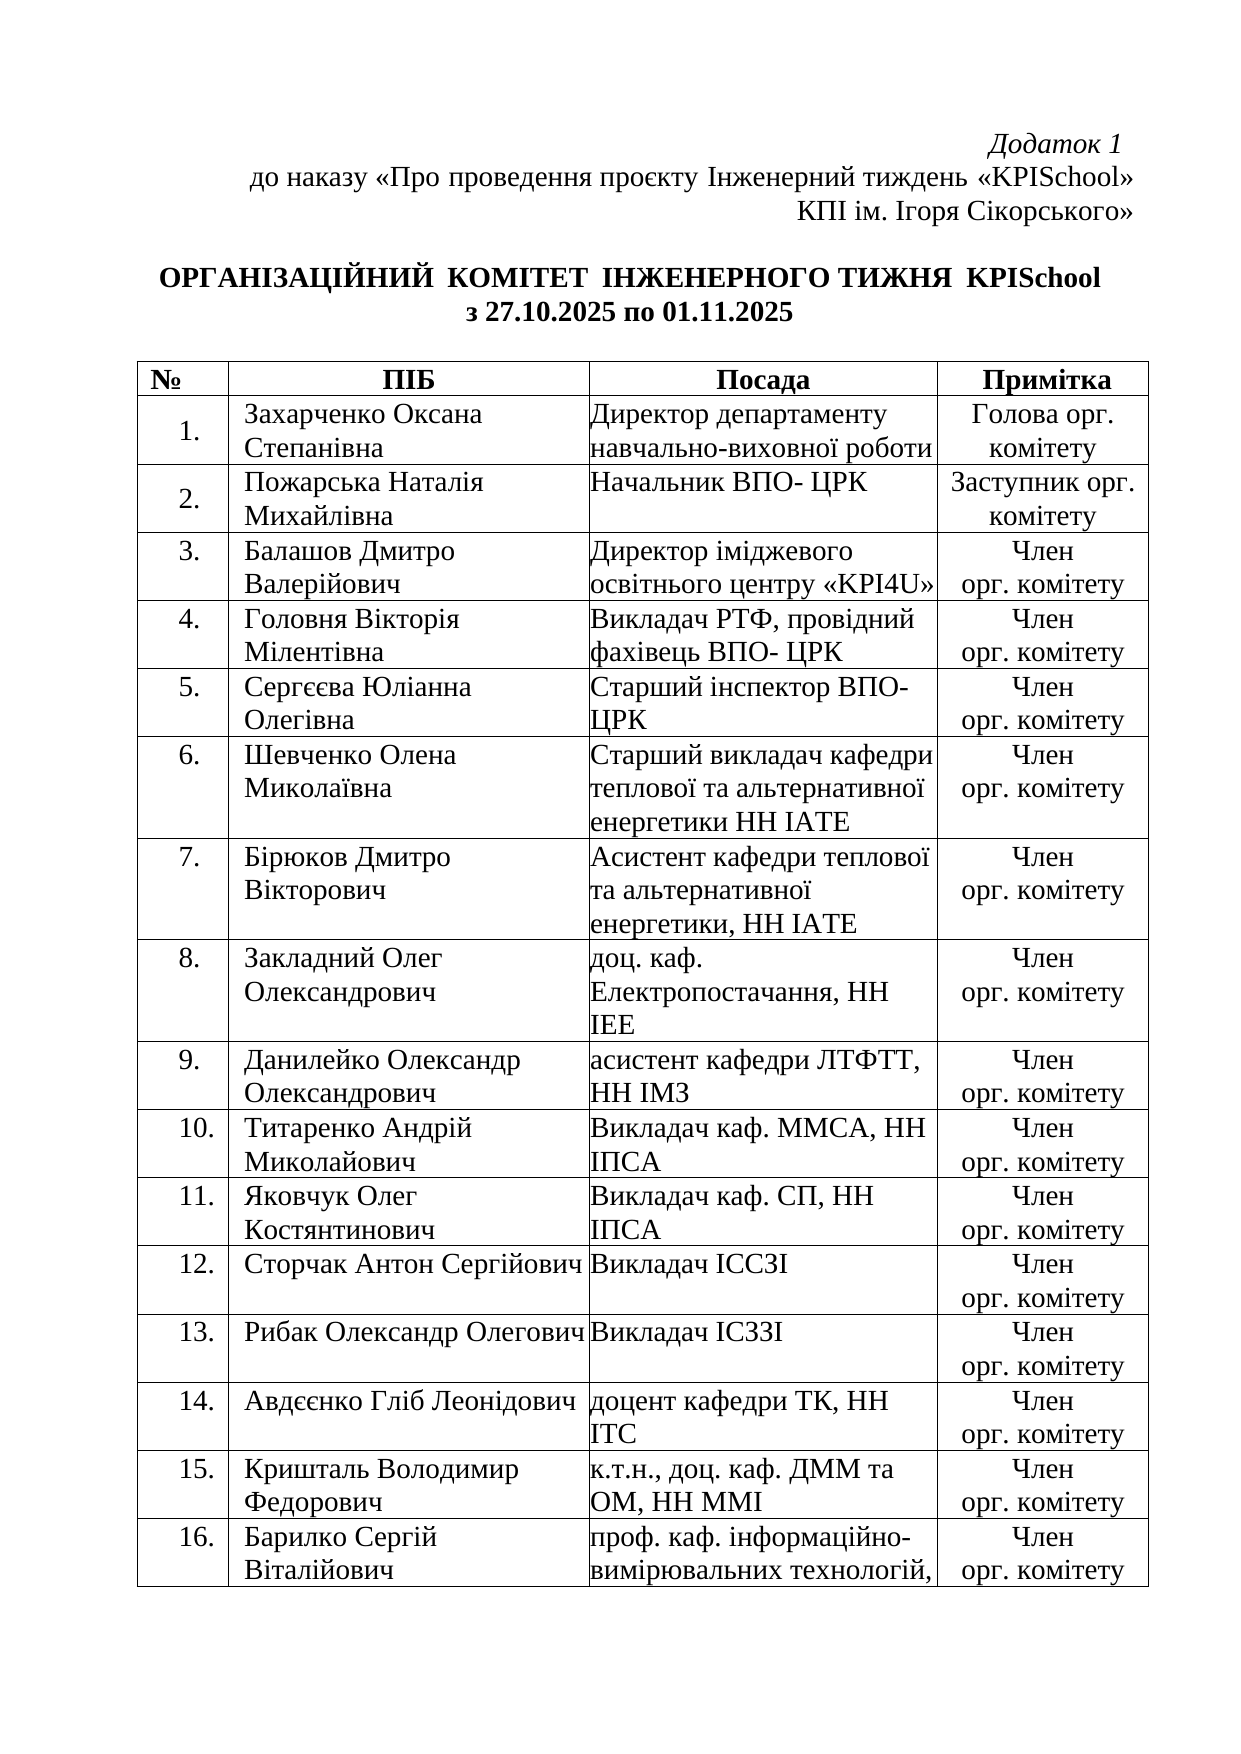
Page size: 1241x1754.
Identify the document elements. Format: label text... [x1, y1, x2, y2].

table_cell Викладач каф. ММСА, НН ІПСА [590, 1110, 937, 1177]
table_cell Заступник орг. комітету [938, 465, 1148, 532]
table_cell Захарченко Оксана Степанівна [229, 396, 589, 463]
table_cell [138, 940, 228, 1041]
table_cell [138, 1519, 228, 1586]
table_cell Авдєєнко Гліб Леонідович [229, 1383, 589, 1450]
table_cell Член орг. комітету [938, 1042, 1148, 1109]
table_cell [138, 1315, 228, 1382]
table_cell Член орг. комітету [938, 1178, 1148, 1245]
table_cell [138, 1246, 228, 1313]
table_cell Балашов Дмитро Валерійович [229, 533, 589, 600]
table_cell Член орг. комітету [938, 1246, 1148, 1313]
table_cell [138, 669, 228, 736]
table_cell [138, 1110, 228, 1177]
table_cell Член орг. комітету [938, 1110, 1148, 1177]
table_cell Старший викладач кафедри теплової та альтернативної енергетики НН ІАТЕ [590, 737, 937, 838]
table_cell Сергєєва Юліанна Олегівна [229, 669, 589, 736]
table_cell Яковчук Олег Костянтинович [229, 1178, 589, 1245]
table_cell Рибак Олександр Олегович [229, 1315, 589, 1382]
text з 27.10.2025 по 01.11.2025 [125, 294, 1134, 327]
table_cell Голова орг. комітету [938, 396, 1148, 463]
table_cell Директор іміджевого освітнього центру «KPI4U» [590, 533, 937, 600]
table_cell [138, 533, 228, 600]
table_cell Викладач каф. СП, НН ІПСА [590, 1178, 937, 1245]
table_cell доцент кафедри ТК, НН ІТС [590, 1383, 937, 1450]
table_cell [138, 465, 228, 532]
table_cell Титаренко Андрій Миколайович [229, 1110, 589, 1177]
table_cell асистент кафедри ЛТФТТ, НН ІМЗ [590, 1042, 937, 1109]
table_cell Сторчак Антон Сергійович [229, 1246, 589, 1313]
table_cell Викладач ІСЗЗІ [590, 1315, 937, 1382]
table_cell Член орг. комітету [938, 1451, 1148, 1518]
table_cell доц. каф. Електропостачання, НН ІЕЕ [590, 940, 937, 1041]
table_cell Асистент кафедри теплової та альтернативної енергетики, НН ІАТЕ [590, 839, 937, 939]
table_cell Член орг. комітету [938, 839, 1148, 939]
text ОРГАНІЗАЦІЙНИЙ КОМІТЕТ ІНЖЕНЕРНОГО ТИЖНЯ KPISchool [125, 260, 1134, 294]
table_cell Бірюков Дмитро Вікторович [229, 839, 589, 939]
table_cell Член орг. комітету [938, 1383, 1148, 1450]
table_header ПІБ [229, 362, 589, 395]
table_cell Член орг. комітету [938, 1519, 1148, 1586]
table_cell Член орг. комітету [938, 533, 1148, 600]
table_header № [138, 362, 228, 395]
table_cell Начальник ВПО- ЦРК [590, 465, 937, 532]
table_cell Член орг. комітету [938, 1315, 1148, 1382]
text до наказу «Про проведення проєкту Інженерний тиждень «KPISchool» [125, 159, 1134, 193]
table_cell [138, 396, 228, 463]
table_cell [590, 1519, 937, 1586]
text Додаток 1 [421, 126, 1123, 159]
table_cell [138, 839, 228, 939]
table_cell [138, 601, 228, 668]
table_cell Старший інспектор ВПО- ЦРК [590, 669, 937, 736]
table_cell [138, 1383, 228, 1450]
table_cell Член орг. комітету [938, 737, 1148, 838]
table_cell Член орг. комітету [938, 940, 1148, 1041]
table_cell Кришталь Володимир Федорович [229, 1451, 589, 1518]
table_cell [138, 737, 228, 838]
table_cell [229, 1519, 589, 1586]
table_cell Шевченко Олена Миколаївна [229, 737, 589, 838]
table_cell Викладач ІССЗІ [590, 1246, 937, 1313]
table_cell Директор департаменту навчально-виховної роботи [590, 396, 937, 463]
table_cell [138, 1178, 228, 1245]
table_cell Пожарська Наталія Михайлівна [229, 465, 589, 532]
table_cell к.т.н., доц. каф. ДММ та ОМ, НН ММІ [590, 1451, 937, 1518]
table_cell Викладач РТФ, провідний фахівець ВПО- ЦРК [590, 601, 937, 668]
table_header Примітка [938, 362, 1148, 395]
table_cell [138, 1451, 228, 1518]
text КПІ ім. Ігоря Сікорського» [125, 193, 1134, 227]
table_cell Данилейко Олександр Олександрович [229, 1042, 589, 1109]
table_cell Член орг. комітету [938, 669, 1148, 736]
table_cell Закладний Олег Олександрович [229, 940, 589, 1041]
table_header Посада [590, 362, 937, 395]
table_cell [138, 1042, 228, 1109]
table_cell Головня Вікторія Мілентівна [229, 601, 589, 668]
table_cell Член орг. комітету [938, 601, 1148, 668]
